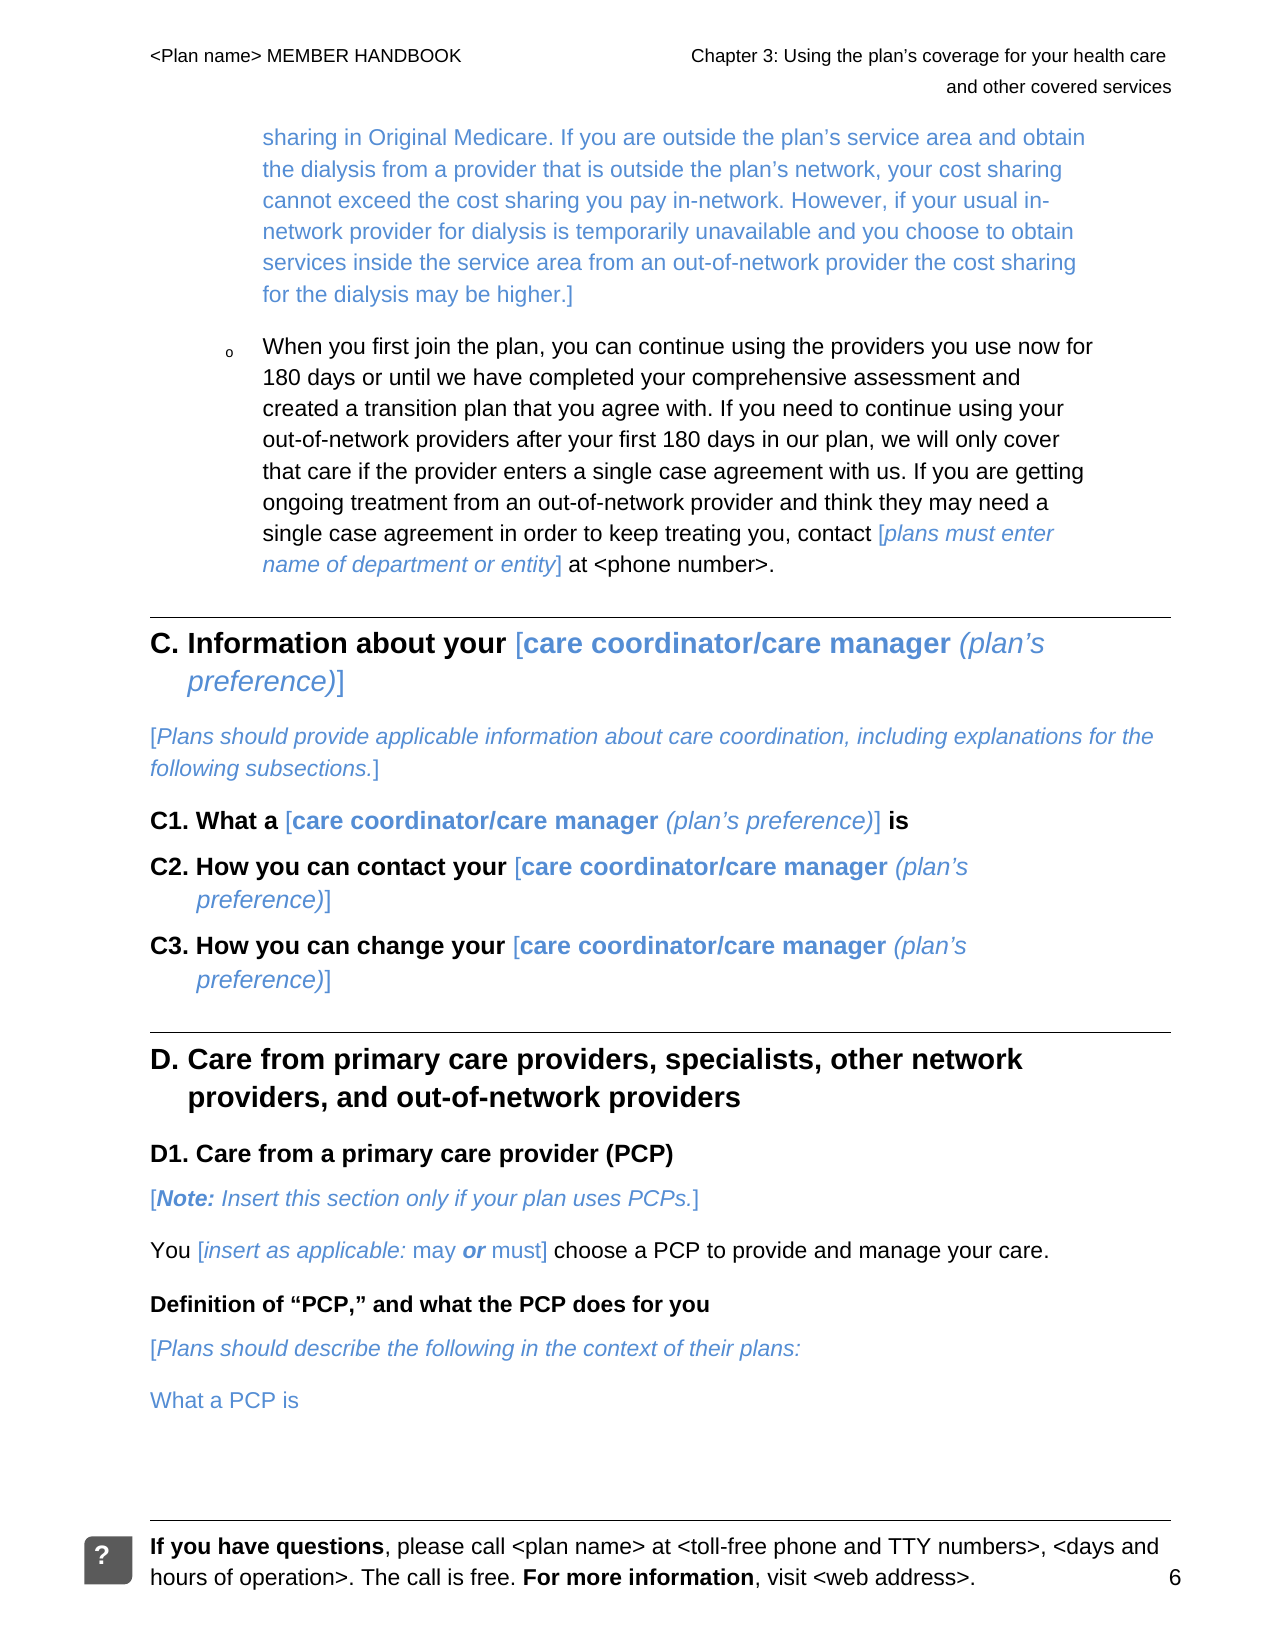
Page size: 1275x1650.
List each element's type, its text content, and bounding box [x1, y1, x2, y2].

text [Plans should provide applicable information about care coordination, including explanations for the following subsections.] [150, 720, 1171, 782]
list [225, 121, 1096, 308]
text You [insert as applicable: may or must] choose a PCP to provide and manage your care. [150, 1233, 1171, 1264]
subtitle Definition of “PCP,” and what the PCP does for you [150, 1285, 1096, 1319]
subtitle C2. How you can contact your [care coordinator/care manager (plan’s preference)] [150, 849, 1096, 916]
subtitle D1. Care from a primary care provider (PCP) [150, 1135, 1096, 1169]
subtitle Care from primary care providers, specialists, other network providers, and out-of-network providers [150, 1033, 1171, 1114]
text [Note: Insert this section only if your plan uses PCPs.] [150, 1181, 1171, 1212]
list What a PCP is [150, 1383, 1171, 1414]
subtitle C1. What a [care coordinator/care manager (plan’s preference)] is [150, 803, 1096, 836]
subtitle Information about your [care coordinator/care manager (plan’s preference)] [150, 618, 1171, 699]
text [Plans should describe the following in the context of their plans: [150, 1331, 1171, 1362]
subtitle C3. How you can change your [care coordinator/care manager (plan’s preference)] [150, 928, 1096, 995]
list When you first join the plan, you can continue using the providers you use now for 180 days or until we have completed your comprehensive assessment and created a transition plan that you agree with. If you need to continue using your out-of-network providers after your first 180 days in our plan, we will only cover that care if the provider enters a single case agreement with us. If you are getting ongoing treatment from an out-of-network provider and think they may need a single case agreement in order to keep treating you, contact [plans must enter name of department or entity] at <phone number>. [225, 329, 1096, 579]
